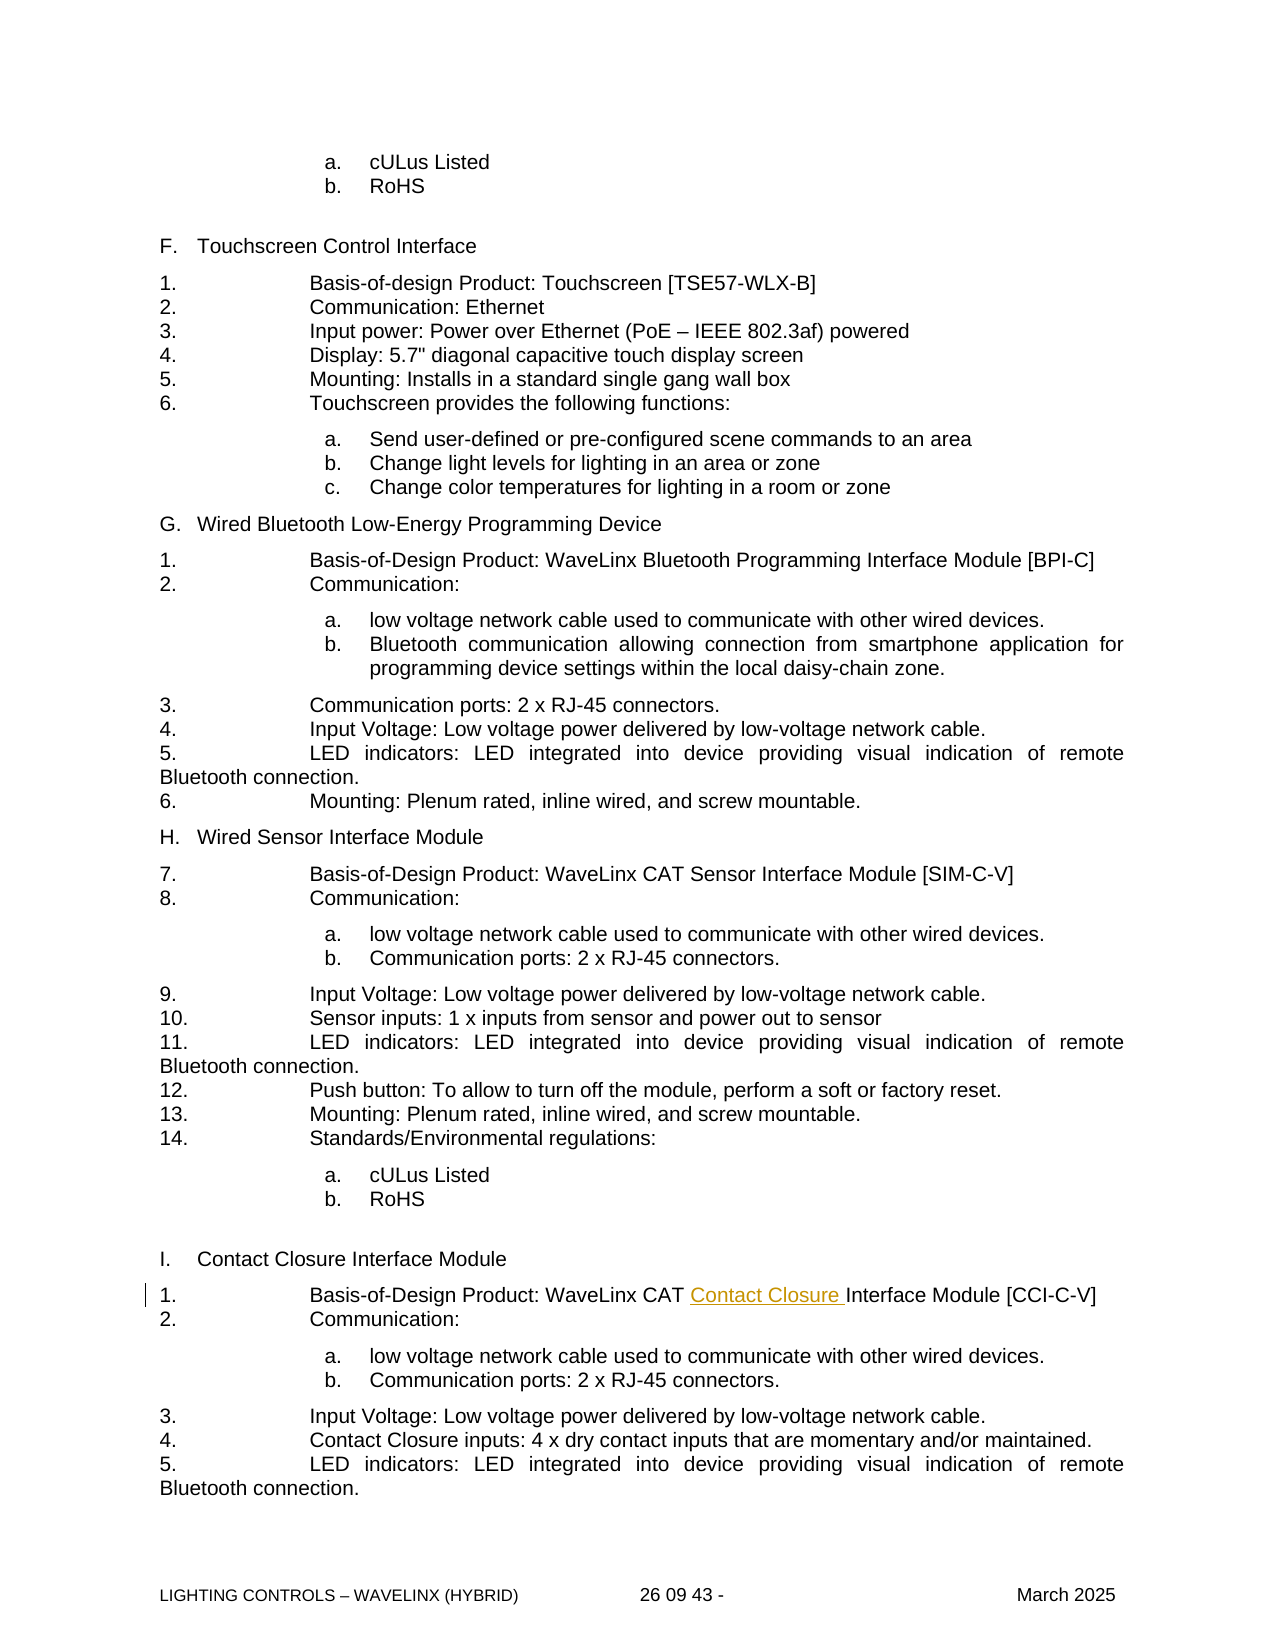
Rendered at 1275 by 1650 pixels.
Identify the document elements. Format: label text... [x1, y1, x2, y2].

list Touchscreen Control Interface [159, 234, 1125, 258]
text Change color temperatures for lighting in a room or zone [324, 475, 1125, 499]
text Input Voltage: Low voltage power delivered by low-voltage network cable. [159, 982, 1125, 1006]
text Communication: [159, 572, 1125, 596]
list Basis-of-design Product: Touchscreen [TSE57-WLX-B] [159, 271, 1125, 295]
text Communication: [159, 1307, 1125, 1331]
text Touchscreen provides the following functions: [159, 391, 1125, 414]
list Basis-of-Design Product: WaveLinx CAT Interface Module [CCI-C-V] [159, 1283, 1125, 1307]
text Sensor inputs: 1 x inputs from sensor and power out to sensor [159, 1006, 1125, 1030]
list low voltage network cable used to communicate with other wired devices. [324, 608, 1125, 632]
text LED indicators: LED integrated into device providing visual indication of remote Bluetooth connection. [159, 1030, 1125, 1078]
text Communication: Ethernet [159, 295, 1125, 319]
text Communication ports: 2 x RJ-45 connectors. [324, 946, 1125, 970]
list Contact Closure Interface Module [159, 1247, 1125, 1271]
text LED indicators: LED integrated into device providing visual indication of remote Bluetooth connection. [159, 1452, 1125, 1500]
list cULus Listed [324, 150, 1125, 174]
text LED indicators: LED integrated into device providing visual indication of remote Bluetooth connection. [159, 741, 1125, 788]
list low voltage network cable used to communicate with other wired devices. [324, 1344, 1125, 1368]
list Wired Sensor Interface Module [159, 825, 1125, 849]
text Contact Closure inputs: 4 x dry contact inputs that are momentary and/or maintained. [159, 1428, 1125, 1452]
text Basis-of-Design Product: WaveLinx CAT Sensor Interface Module [SIM-C-V] [159, 861, 1125, 885]
text Display: 5.7" diagonal capacitive touch display screen [159, 343, 1125, 367]
text RoHS [324, 1186, 1125, 1210]
text Mounting: Plenum rated, inline wired, and screw mountable. [159, 1102, 1125, 1126]
list Wired Bluetooth Low-Energy Programming Device [159, 511, 1125, 535]
text Push button: To allow to turn off the module, perform a soft or factory reset. [159, 1078, 1125, 1102]
text Communication: [159, 885, 1125, 909]
list Basis-of-Design Product: WaveLinx Bluetooth Programming Interface Module [BPI-C] [159, 548, 1125, 572]
text Input power: Power over Ethernet (PoE – IEEE 802.3af) powered [159, 319, 1125, 343]
list low voltage network cable used to communicate with other wired devices. [324, 922, 1125, 946]
text Communication ports: 2 x RJ-45 connectors. [159, 693, 1125, 717]
list cULus Listed [324, 1162, 1125, 1186]
text Communication ports: 2 x RJ-45 connectors. [324, 1368, 1125, 1392]
text Input Voltage: Low voltage power delivered by low-voltage network cable. [159, 717, 1125, 741]
text Input Voltage: Low voltage power delivered by low-voltage network cable. [159, 1404, 1125, 1428]
text Change light levels for lighting in an area or zone [324, 451, 1125, 475]
text Bluetooth communication allowing connection from smartphone application for programming device settings within the local daisy-chain zone. [324, 632, 1125, 680]
text RoHS [324, 174, 1125, 198]
text Mounting: Installs in a standard single gang wall box [159, 367, 1125, 391]
text Mounting: Plenum rated, inline wired, and screw mountable. [159, 788, 1125, 812]
list Send user-defined or pre-configured scene commands to an area [324, 427, 1125, 451]
text Standards/Environmental regulations: [159, 1126, 1125, 1150]
